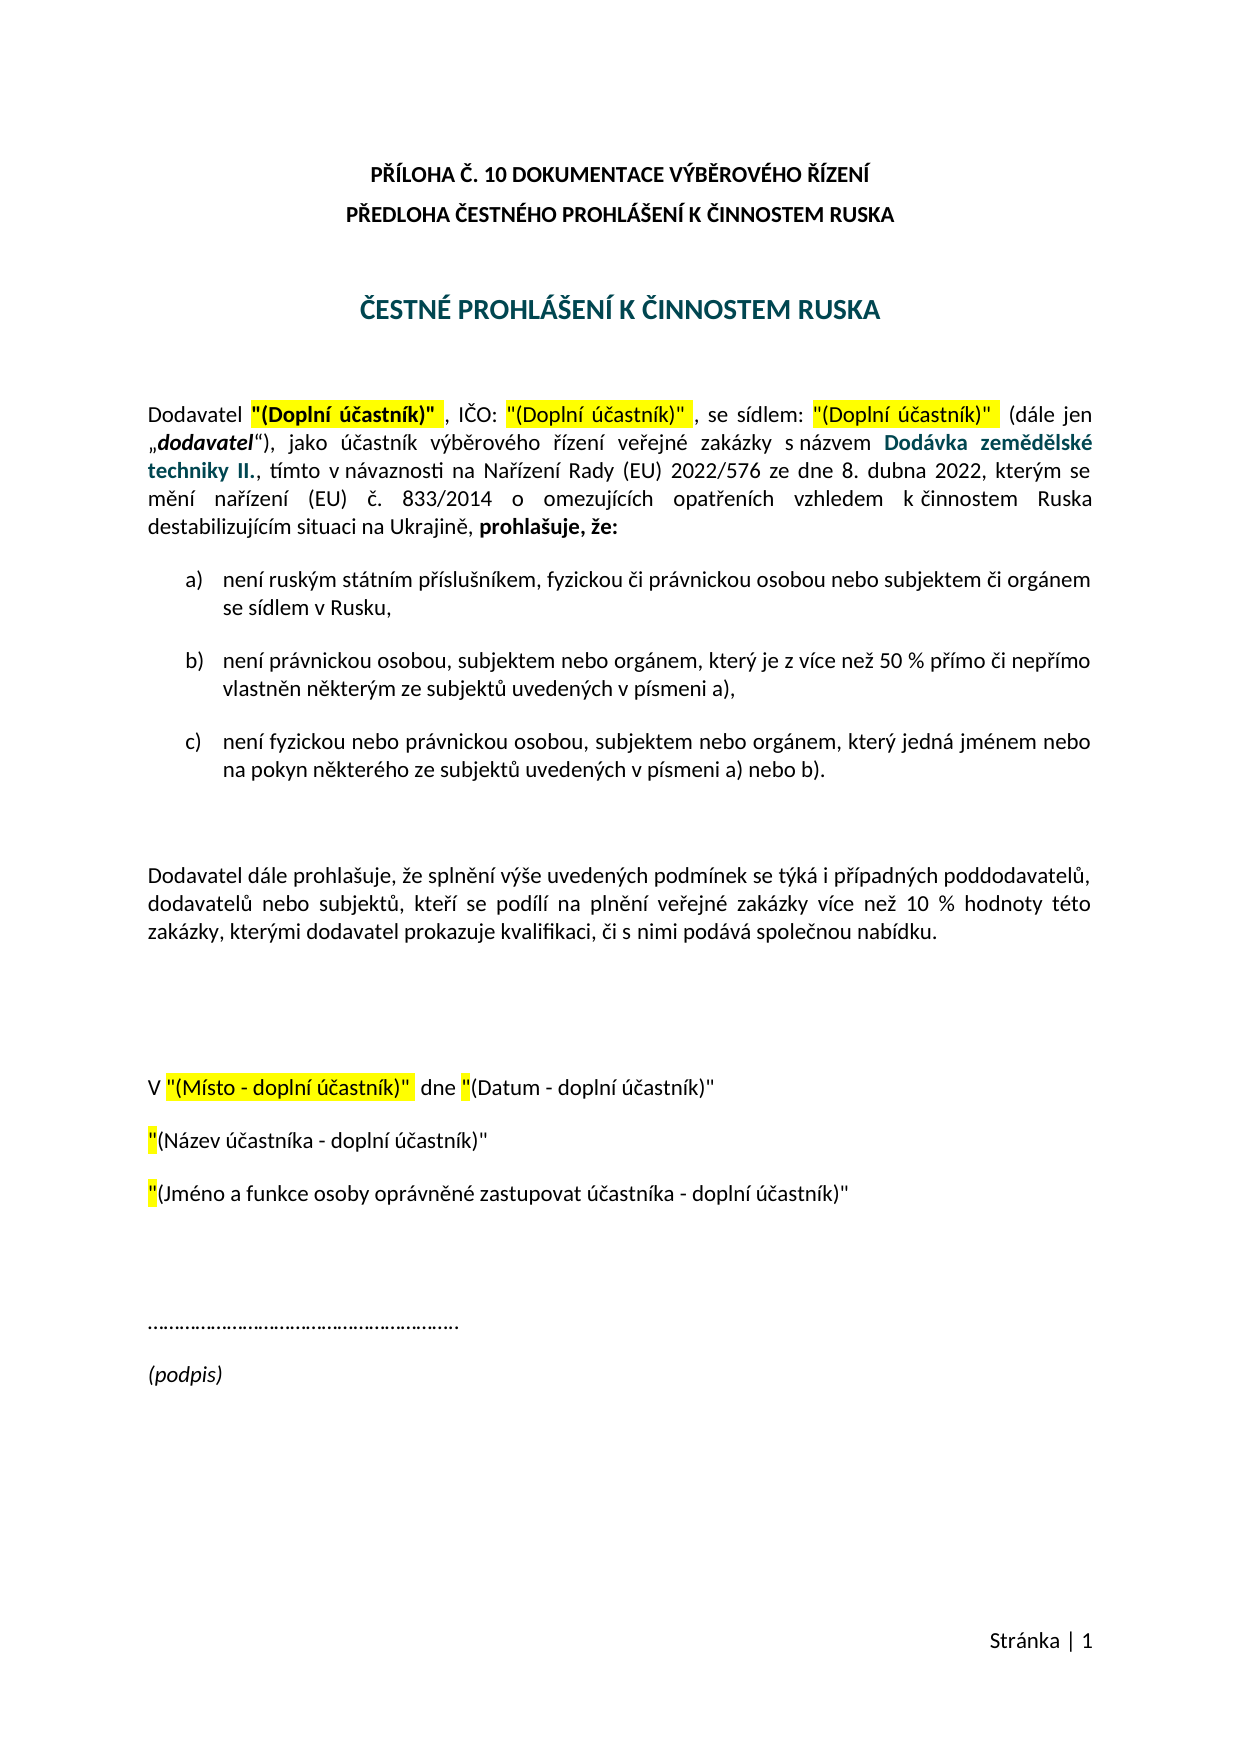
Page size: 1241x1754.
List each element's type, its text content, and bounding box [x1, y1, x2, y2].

text V dne [470, 1073, 1093, 1101]
text Příloha č. 10 dokumentace VÝBĚROVÉHO řízení [148, 160, 1093, 188]
text čestné prohlášení K ČINNOSTEM RUSKA [148, 291, 1093, 327]
text Dodavatel , IČO: , se sídlem: (dále jen „dodavatel“), jako účastník výběrového řízení veřejné zakázky s názvem Dodávka zemědělské techniky II., tímto v návaznosti na Nařízení Rady (EU) 2022/576 ze dne 8. dubna 2022, kterým se mění nařízení (EU) č. 833/2014 o omezujících opatřeních vzhledem k činnostem Ruska destabilizujícím situaci na Ukrajině, prohlašuje, že: [148, 400, 1093, 540]
text V dne [148, 1073, 166, 1101]
text V dne [415, 1073, 461, 1101]
list není ruským státním příslušníkem, fyzickou či právnickou osobou nebo subjektem či orgánem se sídlem v Rusku, [185, 565, 1093, 621]
text Předloha čestného prohlášení K ČINNOSTEM RUSKA [148, 201, 1093, 229]
text Dodavatel dále prohlašuje, že splnění výše uvedených podmínek se týká i případných poddodavatelů, dodavatelů nebo subjektů, kteří se podílí na plnění veřejné zakázky více než 10 % hodnoty této zakázky, kterými dodavatel prokazuje kvalifikaci, či s nimi podává společnou nabídku. [148, 861, 1093, 945]
text (podpis) [148, 1360, 1093, 1388]
text ………………………………………………….. [148, 1307, 1093, 1335]
list není právnickou osobou, subjektem nebo orgánem, který je z více než 50 % přímo či nepřímo vlastněn některým ze subjektů uvedených v písmeni a), [185, 646, 1093, 702]
list není fyzickou nebo právnickou osobou, subjektem nebo orgánem, který jedná jménem nebo na pokyn některého ze subjektů uvedených v písmeni a) nebo b). [185, 727, 1093, 783]
